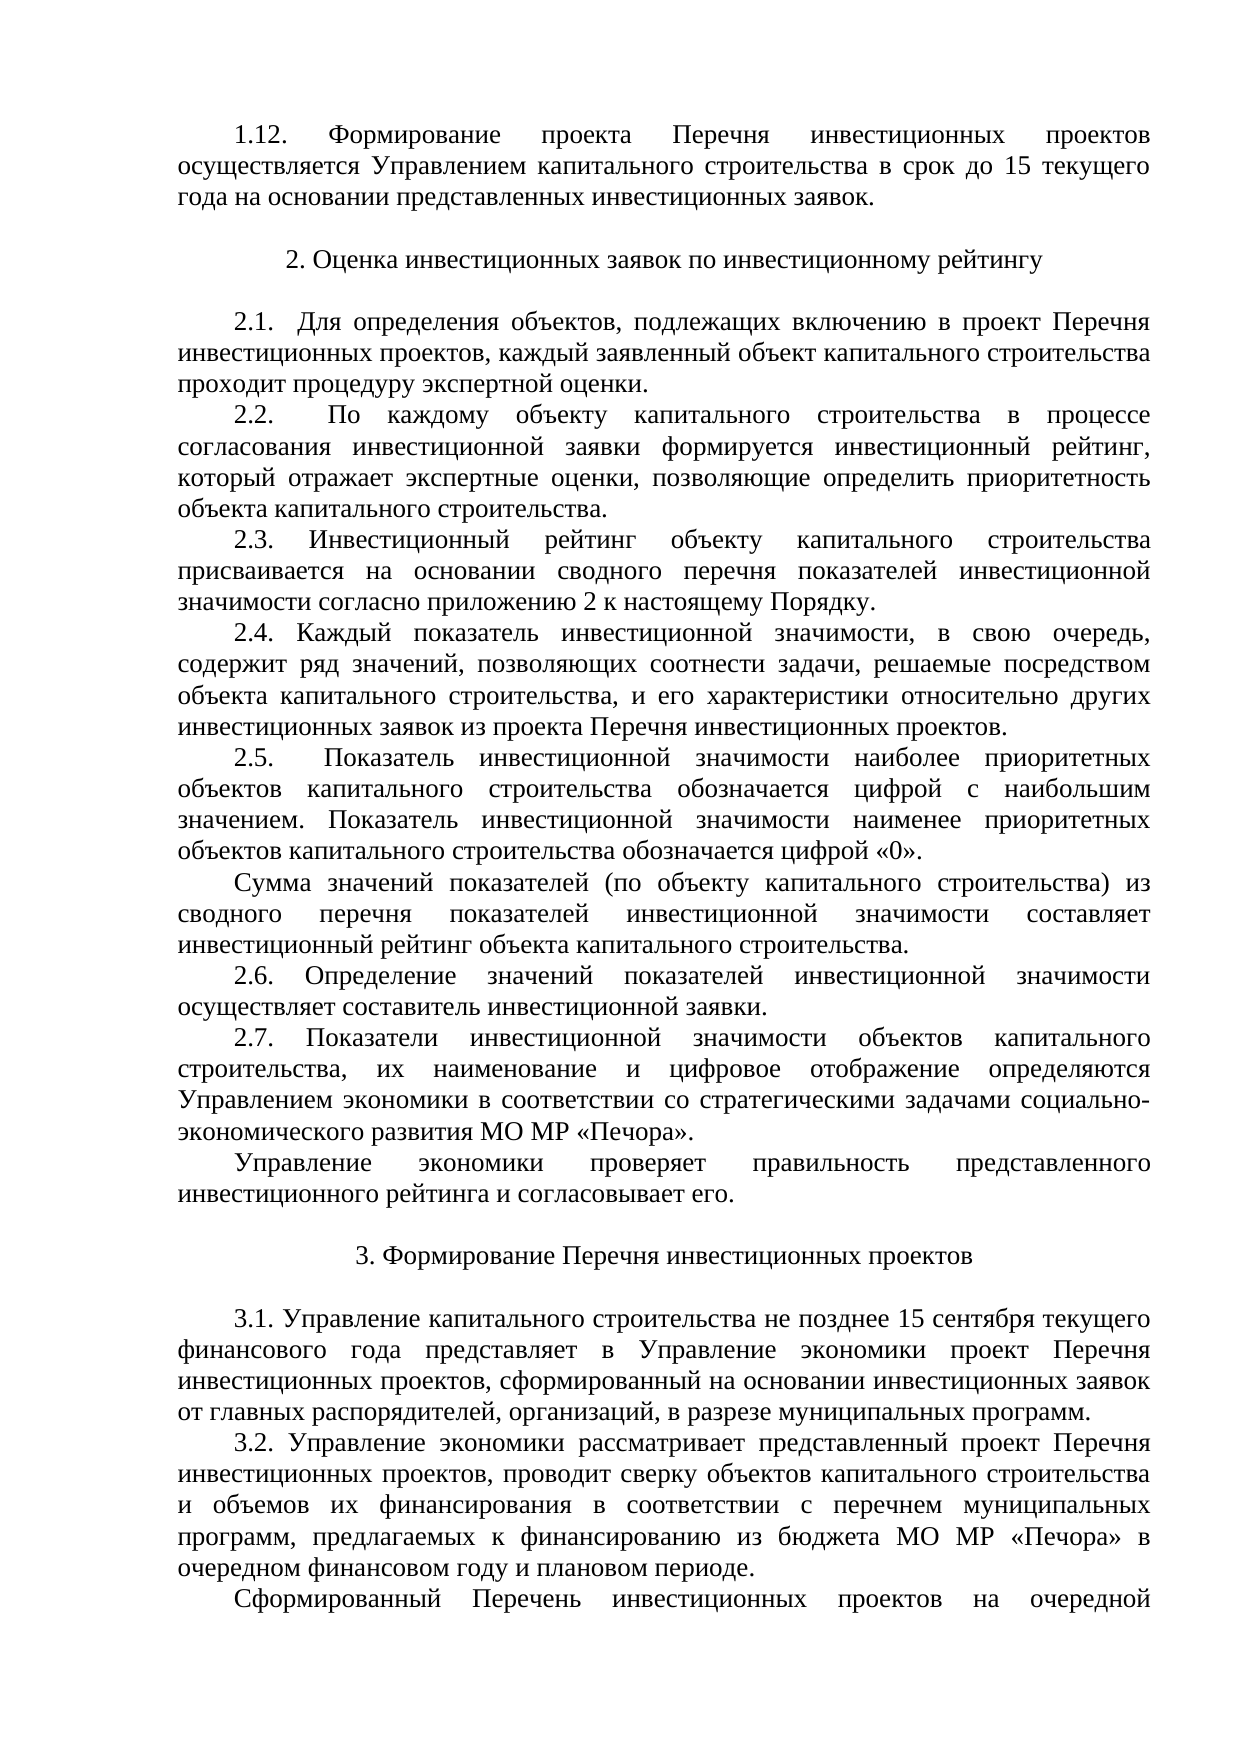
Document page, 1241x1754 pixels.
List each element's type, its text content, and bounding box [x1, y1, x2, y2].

text 2. Оценка инвестиционных заявок по инвестиционному рейтингу [177, 243, 1152, 274]
text 2.6. Определение значений показателей инвестиционной значимости осуществляет составитель инвестиционной заявки. [177, 959, 1152, 1021]
text 2.2. По каждому объекту капитального строительства в процессе согласования инвестиционной заявки формируется инвестиционный рейтинг, который отражает экспертные оценки, позволяющие определить приоритетность объекта капитального строительства. [177, 398, 1152, 523]
text 3.2. Управление экономики рассматривает представленный проект Перечня инвестиционных проектов, проводит сверку объектов капитального строительства и объемов их финансирования в соответствии с перечнем муниципальных программ, предлагаемых к финансированию из бюджета МО МР «Печора» в очередном финансовом году и плановом периоде. [177, 1426, 1152, 1582]
text Сумма значений показателей (по объекту капитального строительства) из сводного перечня показателей инвестиционной значимости составляет инвестиционный рейтинг объекта капитального строительства. [177, 866, 1152, 959]
text Управление экономики проверяет правильность представленного инвестиционного рейтинга и согласовывает его. [177, 1146, 1152, 1208]
text 3.1. Управление капитального строительства не позднее 15 сентября текущего финансового года представляет в Управление экономики проект Перечня инвестиционных проектов, сформированный на основании инвестиционных заявок от главных распорядителей, организаций, в разрезе муниципальных программ. [177, 1302, 1152, 1426]
text 2.4. Каждый показатель инвестиционной значимости, в свою очередь, содержит ряд значений, позволяющих соотнести задачи, решаемые посредством объекта капитального строительства, и его характеристики относительно других инвестиционных заявок из проекта Перечня инвестиционных проектов. [177, 616, 1152, 741]
text 3. Формирование Перечня инвестиционных проектов [177, 1239, 1152, 1271]
text 2.3. Инвестиционный рейтинг объекту капитального строительства присваивается на основании сводного перечня показателей инвестиционной значимости согласно приложению 2 к настоящему Порядку. [177, 523, 1152, 616]
text 2.7. Показатели инвестиционной значимости объектов капитального строительства, их наименование и цифровое отображение определяются Управлением экономики в соответствии со стратегическими задачами социально-экономического развития МО МР «Печора». [177, 1021, 1152, 1146]
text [177, 1582, 1152, 1613]
text 2.5. Показатель инвестиционной значимости наиболее приоритетных объектов капитального строительства обозначается цифрой с наибольшим значением. Показатель инвестиционной значимости наименее приоритетных объектов капитального строительства обозначается цифрой «0». [177, 741, 1152, 866]
text 1.12. Формирование проекта Перечня инвестиционных проектов осуществляется Управлением капитального строительства в срок до 15 текущего года на основании представленных инвестиционных заявок. [177, 118, 1152, 212]
text 2.1. Для определения объектов, подлежащих включению в проект Перечня инвестиционных проектов, каждый заявленный объект капитального строительства проходит процедуру экспертной оценки. [177, 305, 1152, 398]
